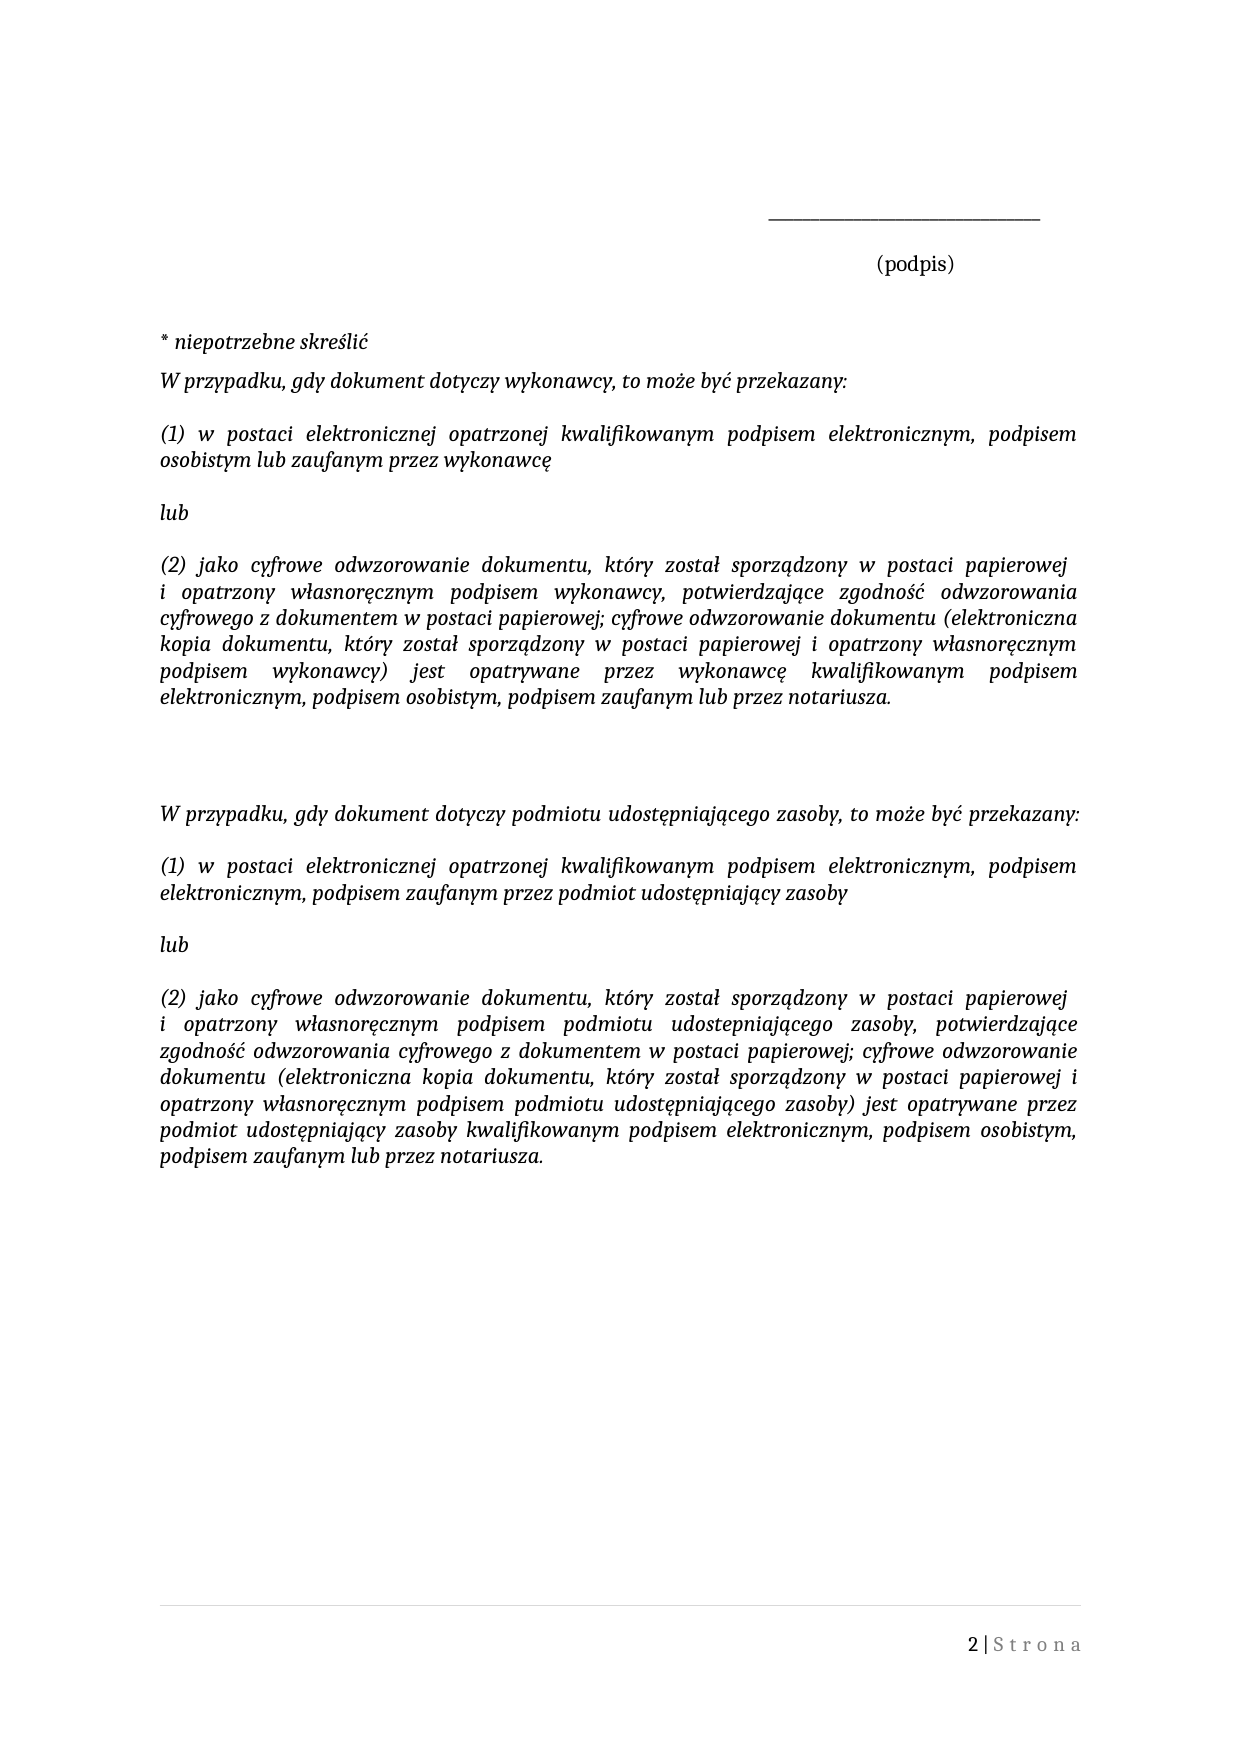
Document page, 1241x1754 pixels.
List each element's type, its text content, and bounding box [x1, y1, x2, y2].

text W przypadku, gdy dokument dotyczy wykonawcy, to może być przekazany: (1) w postaci elektronicznej opatrzonej kwalifikowanym podpisem elektronicznym, podpisem osobistym lub zaufanym przez wykonawcę lub (2) jako cyfrowe odwzorowanie dokumentu, który został sporządzony w postaci papierowej i opatrzony własnoręcznym podpisem wykonawcy, potwierdzające zgodność odwzorowania cyfrowego z dokumentem w postaci papierowej; cyfrowe odwzorowanie dokumentu (elektroniczna kopia dokumentu, który został sporządzony w postaci papierowej i opatrzony własnoręcznym podpisem wykonawcy) jest opatrywane przez wykonawcę kwalifikowanym podpisem elektronicznym, podpisem osobistym, podpisem zaufanym lub przez notariusza. [159, 368, 1081, 710]
text W przypadku, gdy dokument dotyczy podmiotu udostępniającego zasoby, to może być przekazany: (1) w postaci elektronicznej opatrzonej kwalifikowanym podpisem elektronicznym, podpisem elektronicznym, podpisem zaufanym przez podmiot udostępniający zasoby lub (2) jako cyfrowe odwzorowanie dokumentu, który został sporządzony w postaci papierowej i opatrzony własnoręcznym podpisem podmiotu udostepniającego zasoby, potwierdzające zgodność odwzorowania cyfrowego z dokumentem w postaci papierowej; cyfrowe odwzorowanie dokumentu (elektroniczna kopia dokumentu, który został sporządzony w postaci papierowej i opatrzony własnoręcznym podpisem podmiotu udostępniającego zasoby) jest opatrywane przez podmiot udostępniający zasoby kwalifikowanym podpisem elektronicznym, podpisem osobistym, podpisem zaufanym lub przez notariusza. [159, 800, 1081, 1169]
text ________________________________ (podpis) [750, 198, 1081, 277]
text * niepotrzebne skreślić [159, 329, 1081, 355]
